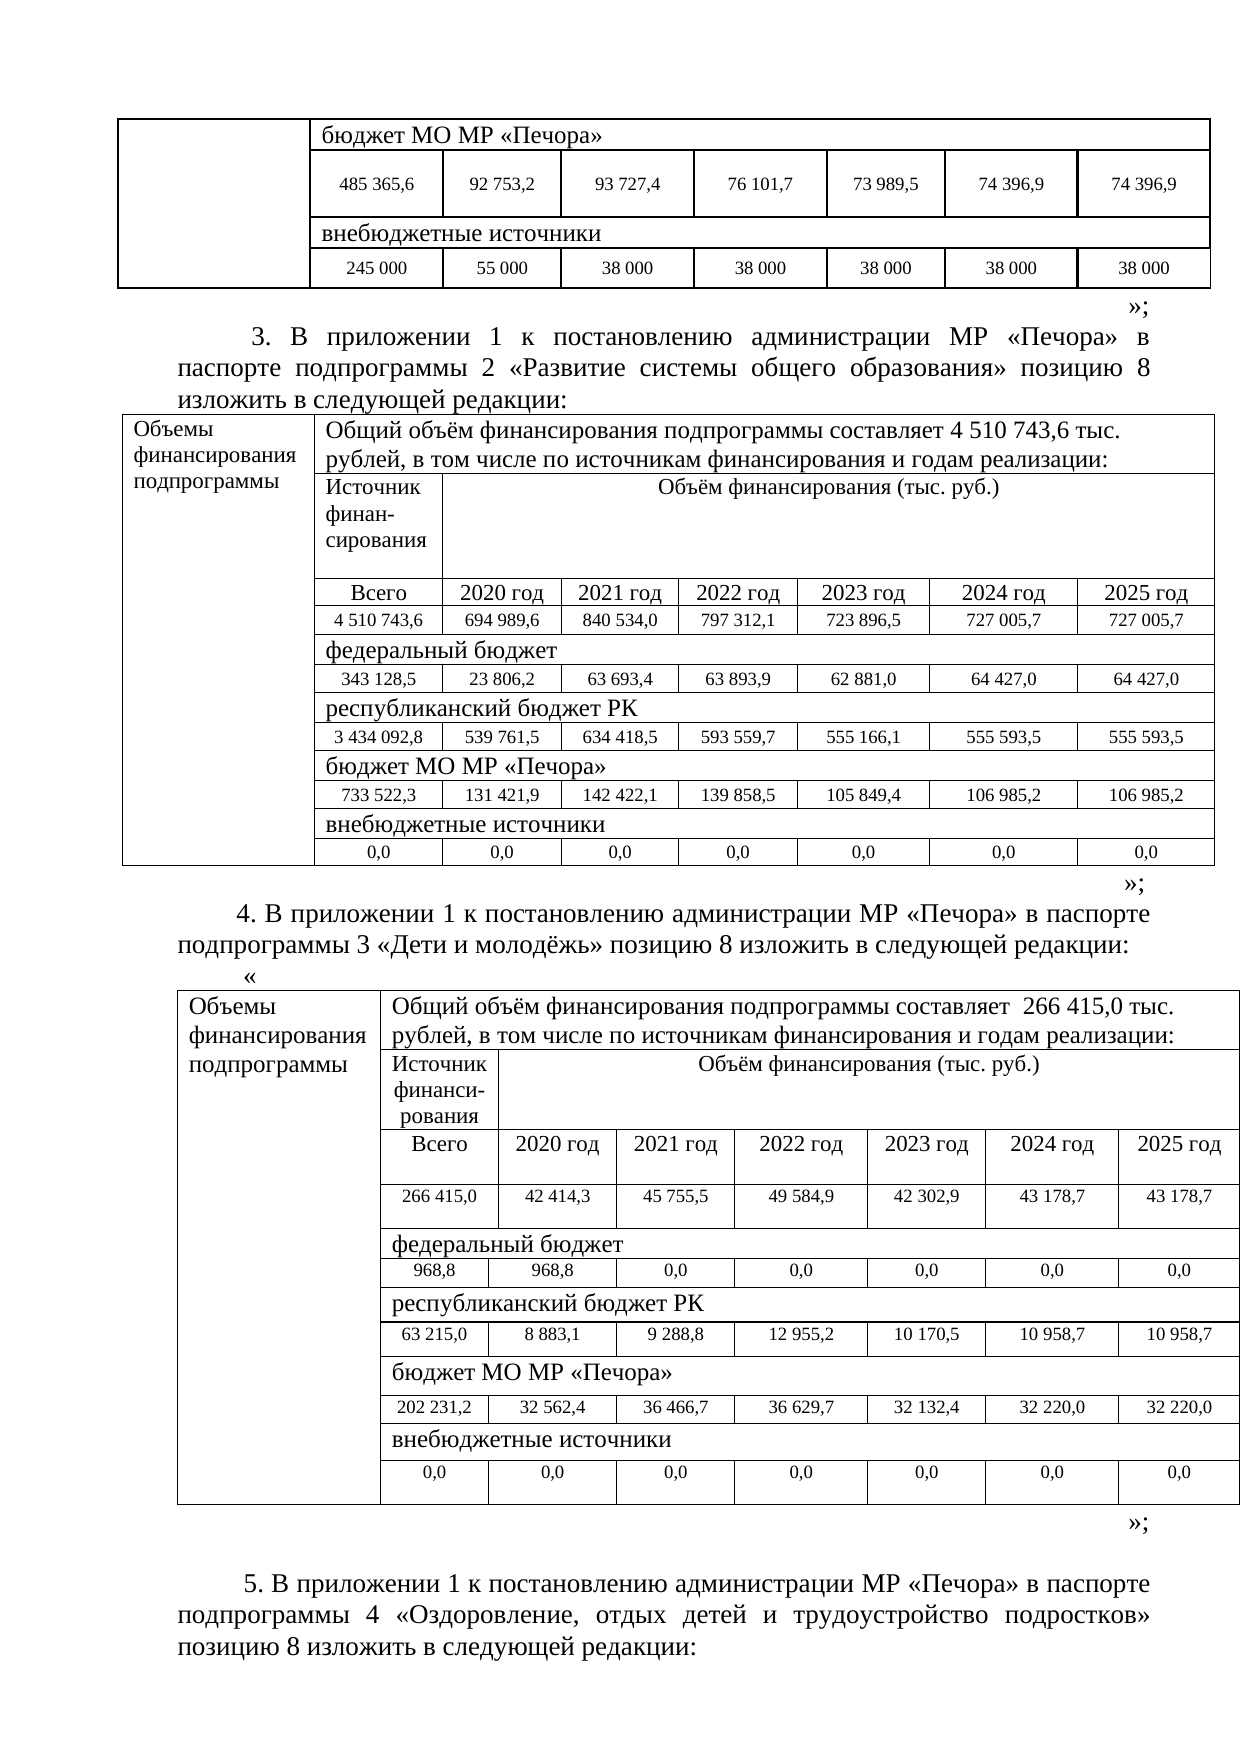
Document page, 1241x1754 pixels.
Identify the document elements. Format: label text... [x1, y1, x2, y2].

table_cell 63 693,4 [562, 665, 678, 692]
table_cell 2023 год [868, 1130, 985, 1184]
table_cell внебюджетные источники [315, 809, 1214, 838]
table_cell 266 415,0 [381, 1185, 498, 1228]
table_cell 43 178,7 [986, 1185, 1118, 1228]
table_cell 0,0 [735, 1259, 867, 1287]
table_cell Всего [315, 579, 442, 605]
table_cell 38 000 [946, 249, 1076, 287]
text »; [177, 1505, 1152, 1536]
table_cell 74 396,9 [946, 151, 1076, 216]
table_cell 45 755,5 [617, 1185, 734, 1228]
table_header Общий объём финансирования подпрограммы составляет 4 510 743,6 тыс. рублей, в том числе по источникам финансирования и годам реализации: [315, 415, 1214, 472]
table_cell Источник финанси-рования [381, 1050, 498, 1129]
table_cell 64 427,0 [1078, 665, 1214, 692]
table_cell республиканский бюджет РК [315, 693, 1214, 722]
table_cell бюджет МО МР «Печора» [315, 751, 1214, 779]
table_cell 0,0 [868, 1461, 985, 1504]
table_cell 634 418,5 [562, 723, 678, 750]
table_cell 32 132,4 [868, 1396, 985, 1423]
table_cell 8 883,1 [489, 1323, 616, 1356]
table_cell 968,8 [489, 1259, 616, 1287]
table_cell 2025 год [1119, 1130, 1239, 1184]
table_cell 92 753,2 [444, 151, 560, 216]
table_cell 593 559,7 [679, 723, 797, 750]
table_cell 485 365,6 [311, 151, 442, 216]
table_cell 2024 год [930, 579, 1077, 605]
table_cell 42 414,3 [499, 1185, 616, 1228]
table_cell 2020 год [443, 579, 561, 605]
table_cell внебюджетные источники [381, 1424, 1239, 1460]
table_cell 0,0 [930, 839, 1077, 864]
table_cell Всего [381, 1130, 498, 1184]
table_cell 131 421,9 [443, 781, 561, 808]
table_cell 64 427,0 [930, 665, 1077, 692]
table_header Общий объём финансирования подпрограммы составляет 266 415,0 тыс. рублей, в том числе по источникам финансирования и годам реализации: [381, 991, 1239, 1049]
table_cell 2024 год [986, 1130, 1118, 1184]
table_cell 0,0 [679, 839, 797, 864]
table_cell 2021 год [617, 1130, 734, 1184]
table_cell 0,0 [986, 1259, 1118, 1287]
table_cell 0,0 [315, 839, 442, 864]
table_cell 105 849,4 [798, 781, 929, 808]
table_cell 38 000 [562, 249, 693, 287]
table_cell 38 000 [1079, 249, 1210, 287]
table_cell 36 629,7 [735, 1396, 867, 1423]
table_cell 43 178,7 [1119, 1185, 1239, 1228]
table_cell 0,0 [562, 839, 678, 864]
table_cell Объём финансирования (тыс. руб.) [443, 474, 1214, 578]
table_cell 10 958,7 [1119, 1323, 1239, 1356]
table_cell 0,0 [443, 839, 561, 864]
text 4. В приложении 1 к постановлению администрации МР «Печора» в паспорте подпрограммы 3 «Дети и молодёжь» позицию 8 изложить в следующей редакции: [177, 897, 1152, 959]
table_cell 0,0 [735, 1461, 867, 1504]
table_cell республиканский бюджет РК [381, 1288, 1239, 1321]
table_cell 38 000 [695, 249, 826, 287]
table_cell 694 989,6 [443, 606, 561, 634]
table_cell 797 312,1 [679, 606, 797, 634]
table_cell 2025 год [1078, 579, 1214, 605]
table_cell 63 215,0 [381, 1323, 488, 1356]
table_cell 49 584,9 [735, 1185, 867, 1228]
table_cell внебюджетные источники [311, 218, 1209, 247]
table_cell 0,0 [617, 1259, 734, 1287]
table_cell 727 005,7 [1078, 606, 1214, 634]
table_cell 555 593,5 [930, 723, 1077, 750]
table_cell 2021 год [562, 579, 678, 605]
table_cell 840 534,0 [562, 606, 678, 634]
table_cell 0,0 [1119, 1259, 1239, 1287]
table_cell 0,0 [986, 1461, 1118, 1504]
table_cell 2022 год [679, 579, 797, 605]
table_cell 968,8 [381, 1259, 488, 1287]
table_cell 202 231,2 [381, 1396, 488, 1423]
table_cell 10 170,5 [868, 1323, 985, 1356]
table_cell 73 989,5 [828, 151, 944, 216]
table_header Объемы финансирования подпрограммы [123, 415, 314, 864]
table_cell 2020 год [499, 1130, 616, 1184]
table_cell бюджет МО МР «Печора» [311, 120, 1209, 149]
table_cell 32 562,4 [489, 1396, 616, 1423]
table_cell 32 220,0 [986, 1396, 1118, 1423]
table_cell 55 000 [444, 249, 560, 287]
table_cell 555 166,1 [798, 723, 929, 750]
table_cell Источник финан-сирования [315, 474, 442, 578]
table_cell Объём финансирования (тыс. руб.) [499, 1050, 1239, 1129]
table_cell 2023 год [798, 579, 929, 605]
table_cell 93 727,4 [562, 151, 693, 216]
table_cell 0,0 [381, 1461, 488, 1504]
table_cell 0,0 [1119, 1461, 1239, 1504]
text 3. В приложении 1 к постановлению администрации МР «Печора» в паспорте подпрограммы 2 «Развитие системы общего образования» позицию 8 изложить в следующей редакции: [177, 320, 1152, 414]
table_cell 0,0 [617, 1461, 734, 1504]
text 5. В приложении 1 к постановлению администрации МР «Печора» в паспорте подпрограммы 4 «Оздоровление, отдых детей и трудоустройство подростков» позицию 8 изложить в следующей редакции: [177, 1567, 1152, 1661]
table_cell 38 000 [828, 249, 944, 287]
table_cell 0,0 [868, 1259, 985, 1287]
table_header Объемы финансирования подпрограммы [178, 991, 380, 1504]
table_cell 0,0 [798, 839, 929, 864]
table_cell 343 128,5 [315, 665, 442, 692]
text « [177, 959, 1152, 990]
table_cell 62 881,0 [798, 665, 929, 692]
table_cell 2022 год [735, 1130, 867, 1184]
table_cell 3 434 092,8 [315, 723, 442, 750]
table_cell 23 806,2 [443, 665, 561, 692]
table_cell 63 893,9 [679, 665, 797, 692]
table_cell 139 858,5 [679, 781, 797, 808]
table_cell федеральный бюджет [315, 635, 1214, 664]
table_cell 106 985,2 [930, 781, 1077, 808]
table_cell 10 958,7 [986, 1323, 1118, 1356]
table_cell 9 288,8 [617, 1323, 734, 1356]
table_cell 74 396,9 [1079, 151, 1209, 216]
table_cell 36 466,7 [617, 1396, 734, 1423]
table_cell 555 593,5 [1078, 723, 1214, 750]
table_cell 733 522,3 [315, 781, 442, 808]
table_cell 32 220,0 [1119, 1396, 1239, 1423]
table_cell 106 985,2 [1078, 781, 1214, 808]
table_cell 723 896,5 [798, 606, 929, 634]
table_cell федеральный бюджет [381, 1229, 1239, 1258]
text »; [177, 289, 1152, 320]
table_cell 245 000 [311, 249, 442, 287]
table_cell 142 422,1 [562, 781, 678, 808]
table_cell бюджет МО МР «Печора» [381, 1357, 1239, 1395]
table_cell 0,0 [1078, 839, 1214, 864]
table_cell 12 955,2 [735, 1323, 867, 1356]
text »; [177, 866, 1152, 897]
table_cell 42 302,9 [868, 1185, 985, 1228]
table_cell 0,0 [489, 1461, 616, 1504]
table_cell 76 101,7 [695, 151, 826, 216]
table_cell 539 761,5 [443, 723, 561, 750]
table_cell 4 510 743,6 [315, 606, 442, 634]
table_cell 727 005,7 [930, 606, 1077, 634]
